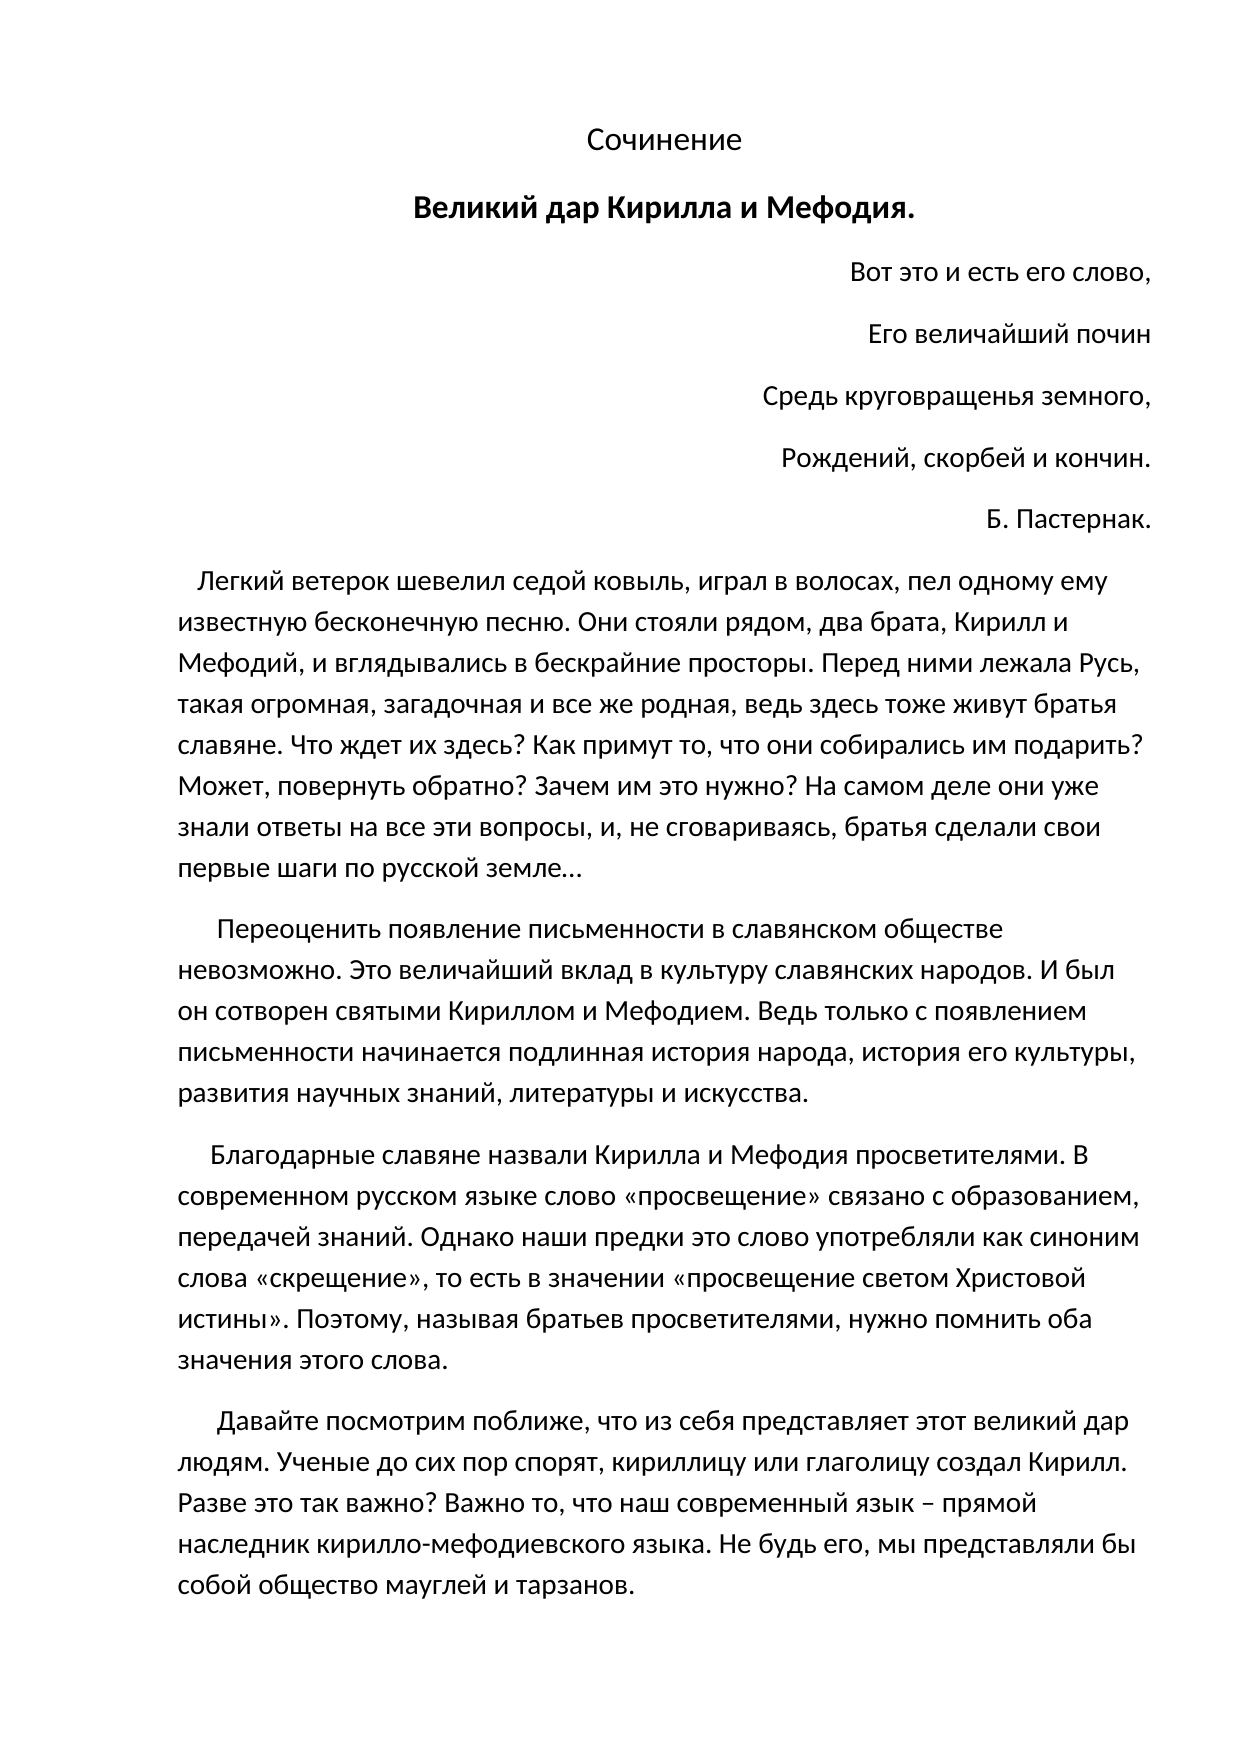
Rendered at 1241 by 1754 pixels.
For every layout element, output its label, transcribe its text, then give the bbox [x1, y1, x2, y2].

text Легкий ветерок шевелил седой ковыль, играл в волосах, пел одному ему известную бесконечную песню. Они стояли рядом, два брата, Кирилл и Мефодий, и вглядывались в бескрайние просторы. Перед ними лежала Русь, такая огромная, загадочная и все же родная, ведь здесь тоже живут братья славяне. Что ждет их здесь? Как примут то, что они собирались им подарить? Может, повернуть обратно? Зачем им это нужно? На самом деле они уже знали ответы на все эти вопросы, и, не сговариваясь, братья сделали свои первые шаги по русской земле… [177, 562, 1152, 884]
text Переоценить появление письменности в славянском обществе невозможно. Это величайший вклад в культуру славянских народов. И был он сотворен святыми Кириллом и Мефодием. Ведь только с появлением письменности начинается подлинная история народа, история его культуры, развития научных знаний, литературы и искусства. [177, 911, 1152, 1110]
text Б. Пастернак. [177, 500, 1152, 536]
text Его величайший почин [177, 315, 1152, 351]
text Рождений, скорбей и кончин. [177, 439, 1152, 474]
text Сочинение [177, 118, 1152, 159]
text Великий дар Кирилла и Мефодия. [177, 186, 1152, 226]
text Средь круговращенья земного, [177, 377, 1152, 412]
text Вот это и есть его слово, [177, 253, 1152, 289]
text Давайте посмотрим поближе, что из себя представляет этот великий дар людям. Ученые до сих пор спорят, кириллицу или глаголицу создал Кирилл. Разве это так важно? Важно то, что наш современный язык – прямой наследник кирилло-мефодиевского языка. Не будь его, мы представляли бы собой общество мауглей и тарзанов. [177, 1402, 1152, 1602]
text Благодарные славяне назвали Кирилла и Мефодия просветителями. В современном русском языке слово «просвещение» связано с образованием, передачей знаний. Однако наши предки это слово употребляли как синоним слова «скрещение», то есть в значении «просвещение светом Христовой истины». Поэтому, называя братьев просветителями, нужно помнить оба значения этого слова. [177, 1136, 1152, 1376]
